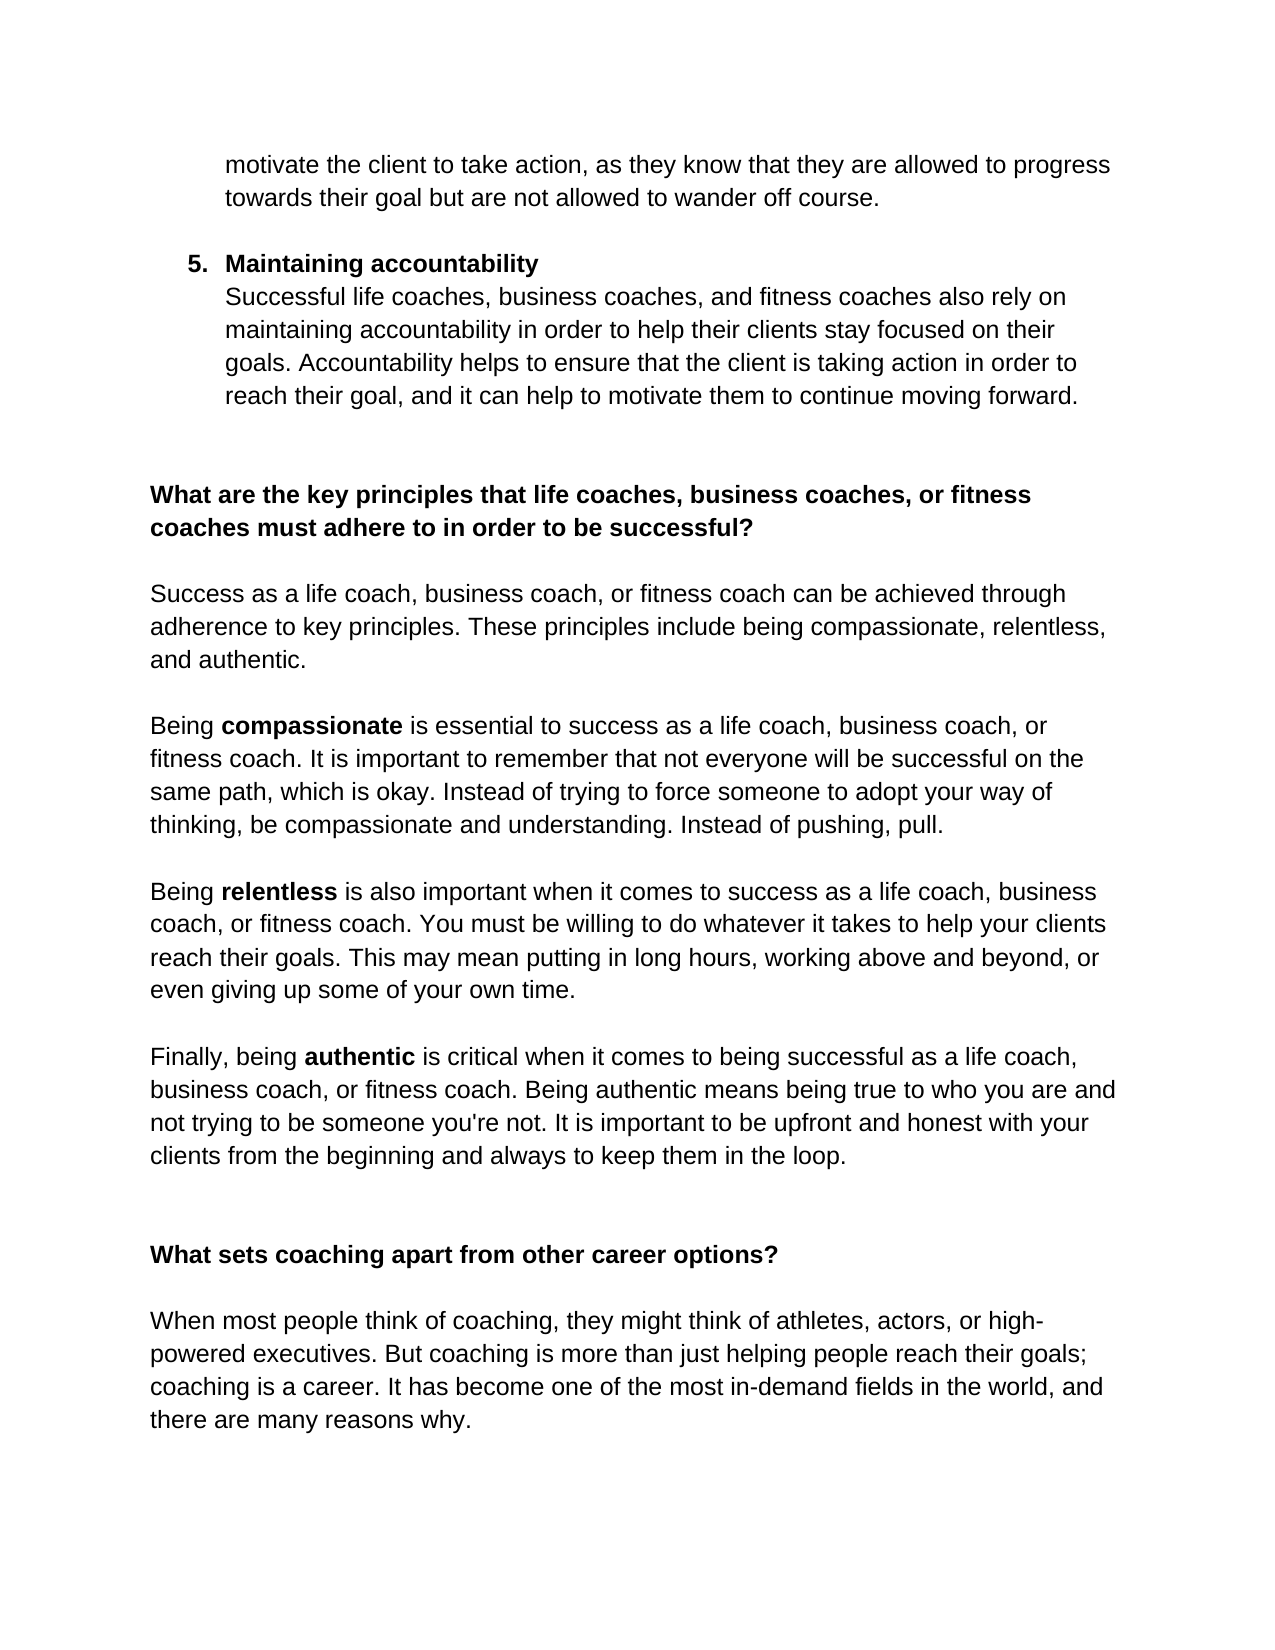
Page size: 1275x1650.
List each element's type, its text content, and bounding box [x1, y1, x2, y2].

text Success as a life coach, business coach, or fitness coach can be achieved through adherence to key principles. These principles include being compassionate, relentless, and authentic. [150, 579, 1125, 674]
list Maintaining accountability [187, 249, 1125, 278]
text Being relentless is also important when it comes to success as a life coach, business coach, or fitness coach. You must be willing to do whatever it takes to help your clients reach their goals. This may mean putting in long hours, working above and beyond, or even giving up some of your own time. [150, 876, 1125, 1004]
text What are the key principles that life coaches, business coaches, or fitness coaches must adhere to in order to be successful? [150, 480, 1125, 542]
text Finally, being authentic is critical when it comes to being successful as a life coach, business coach, or fitness coach. Being authentic means being true to who you are and not trying to be someone you're not. It is important to be upfront and honest with your clients from the beginning and always to keep them in the loop. [150, 1042, 1125, 1169]
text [225, 150, 1125, 212]
text What sets coaching apart from other career options? [150, 1240, 1125, 1268]
text When most people think of coaching, they might think of athletes, actors, or high-powered executives. But coaching is more than just helping people reach their goals; coaching is a career. It has become one of the most in-demand fields in the world, and there are many reasons why. [150, 1306, 1125, 1433]
text Successful life coaches, business coaches, and fitness coaches also rely on maintaining accountability in order to help their clients stay focused on their goals. Accountability helps to ensure that the client is taking action in order to reach their goal, and it can help to motivate them to continue moving forward. [225, 282, 1125, 410]
text Being compassionate is essential to success as a life coach, business coach, or fitness coach. It is important to remember that not everyone will be successful on the same path, which is okay. Instead of trying to force someone to adopt your way of thinking, be compassionate and understanding. Instead of pushing, pull. [150, 711, 1125, 839]
